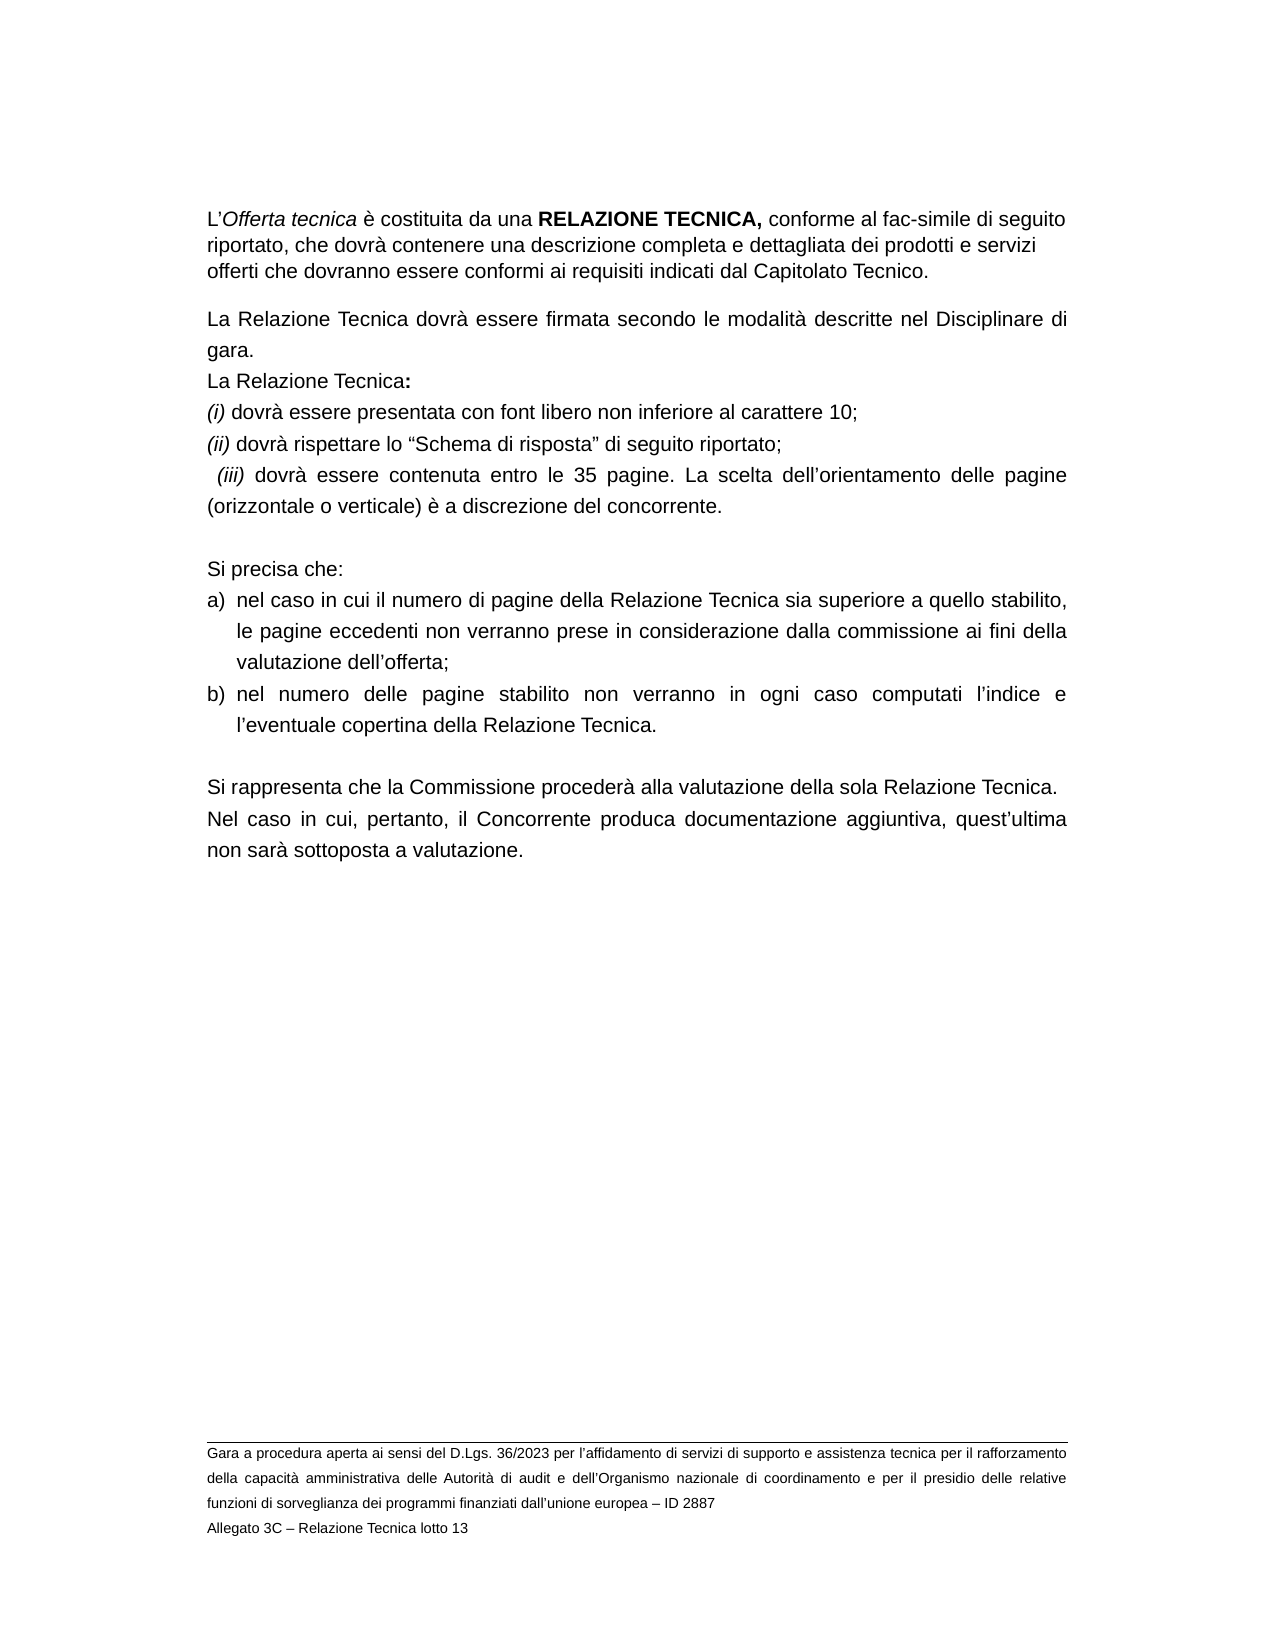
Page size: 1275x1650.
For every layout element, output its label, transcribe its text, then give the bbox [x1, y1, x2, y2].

text Nel caso in cui, pertanto, il Concorrente produca documentazione aggiuntiva, quest’ultima non sarà sottoposta a valutazione. [207, 801, 1068, 863]
text Si rappresenta che la Commissione procederà alla valutazione della sola Relazione Tecnica. [207, 770, 1068, 801]
list nel numero delle pagine stabilito non verranno in ogni caso computati l’indice e l’eventuale copertina della Relazione Tecnica. [207, 676, 1068, 738]
list nel caso in cui il numero di pagine della Relazione Tecnica sia superiore a quello stabilito, le pagine eccedenti non verranno prese in considerazione dalla commissione ai fini della valutazione dell’offerta; [207, 582, 1068, 676]
text La Relazione Tecnica dovrà essere firmata secondo le modalità descritte nel Disciplinare di gara. [207, 301, 1068, 363]
text L’Offerta tecnica è costituita da una RELAZIONE TECNICA, conforme al fac-simile di seguito riportato, che dovrà contenere una descrizione completa e dettagliata dei prodotti e servizi offerti che dovranno essere conformi ai requisiti indicati dal Capitolato Tecnico. [207, 207, 1068, 282]
text La Relazione Tecnica: [207, 363, 1068, 395]
text (iii) dovrà essere contenuta entro le 35 pagine. La scelta dell’orientamento delle pagine (orizzontale o verticale) è a discrezione del concorrente. [207, 457, 1068, 520]
text (ii) dovrà rispettare lo “Schema di risposta” di seguito riportato; [207, 426, 1068, 457]
text Si precisa che: [207, 551, 1068, 582]
text (i) dovrà essere presentata con font libero non inferiore al carattere 10; [207, 395, 1068, 426]
